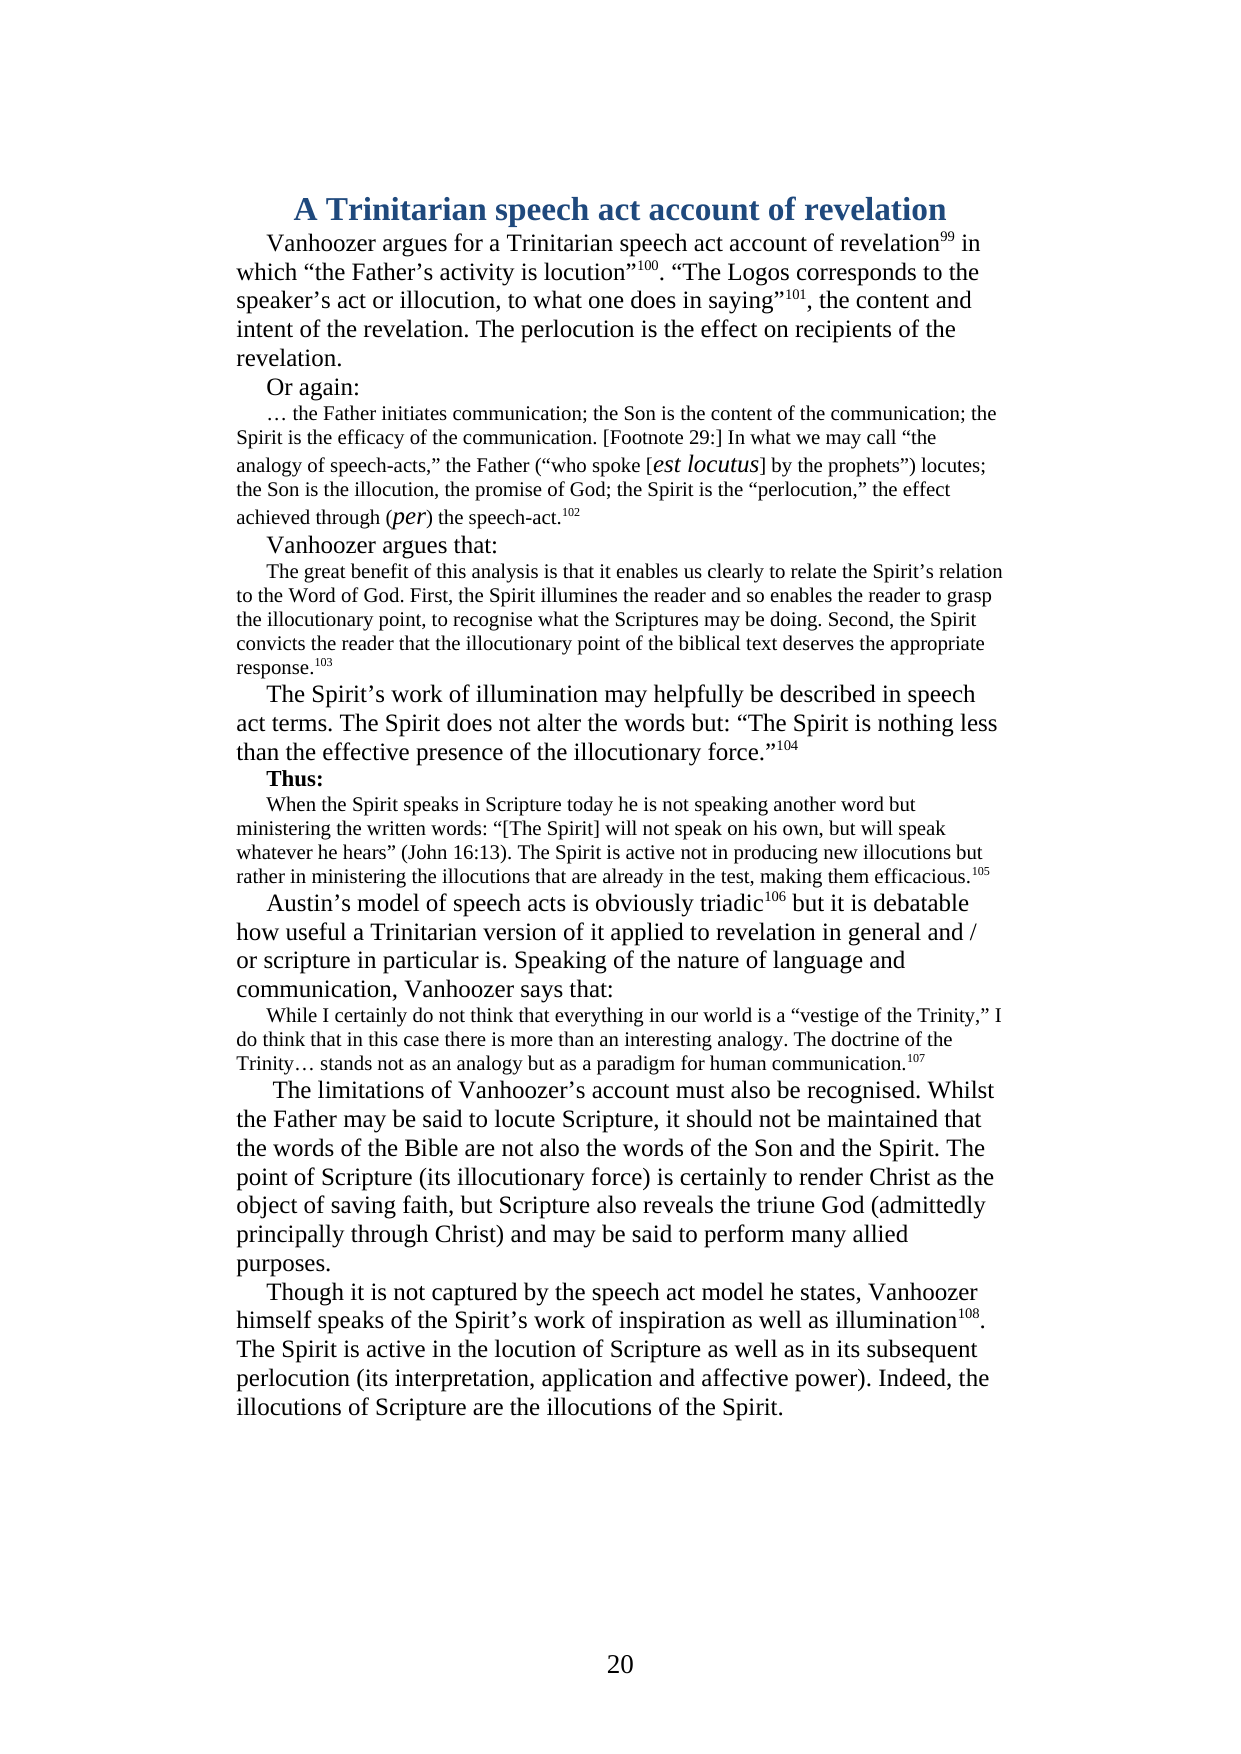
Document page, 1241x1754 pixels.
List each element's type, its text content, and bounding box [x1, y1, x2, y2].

text The limitations of Vanhoozer’s account must also be recognised. Whilst the Father may be said to locute Scripture, it should not be maintained that the words of the Bible are not also the words of the Son and the Spirit. The point of Scripture (its illocutionary force) is certainly to render Christ as the object of saving faith, but Scripture also reveals the triune God (admittedly principally through Christ) and may be said to perform many allied purposes. [236, 1075, 1004, 1277]
subtitle A Trinitarian speech act account of revelation [236, 190, 1004, 228]
text While I certainly do not think that everything in our world is a “vestige of the Trinity,” I do think that in this case there is more than an interesting analogy. The doctrine of the Trinity… stands not as an analogy but as a paradigm for human communication. [236, 1003, 1004, 1075]
text The great benefit of this analysis is that it enables us clearly to relate the Spirit’s relation to the Word of God. First, the Spirit illumines the reader and so enables the reader to grasp the illocutionary point, to recognise what the Scriptures may be doing. Second, the Spirit convicts the reader that the illocutionary point of the biblical text deserves the appropriate response. [236, 559, 1004, 679]
text Vanhoozer argues that: [236, 530, 1004, 559]
text … the Father initiates communication; the Son is the content of the communication; the Spirit is the efficacy of the communication. [Footnote 29:] In what we may call “the analogy of speech-acts,” the Father (“who spoke [est locutus] by the prophets”) locutes; the Son is the illocution, the promise of God; the Spirit is the “perlocution,” the effect achieved through (per) the speech-act. [236, 401, 1004, 530]
text Vanhoozer argues for a Trinitarian speech act account of revelation in which “the Father’s activity is locution”. “The Logos corresponds to the speaker’s act or illocution, to what one does in saying”, the content and intent of the revelation. The perlocution is the effect on recipients of the revelation. [236, 228, 1004, 372]
text Thus: [236, 766, 1004, 792]
text Though it is not captured by the speech act model he states, Vanhoozer himself speaks of the Spirit’s work of inspiration as well as illumination. The Spirit is active in the locution of Scripture as well as in its subsequent perlocution (its interpretation, application and affective power). Indeed, the illocutions of Scripture are the illocutions of the Spirit. [236, 1277, 1004, 1420]
text Or again: [236, 372, 1004, 401]
text Austin’s model of speech acts is obviously triadic but it is debatable how useful a Trinitarian version of it applied to revelation in general and / or scripture in particular is. Speaking of the nature of language and communication, Vanhoozer says that: [236, 888, 1004, 1003]
text The Spirit’s work of illumination may helpfully be described in speech act terms. The Spirit does not alter the words but: “The Spirit is nothing less than the effective presence of the illocutionary force.” [236, 679, 1004, 766]
text When the Spirit speaks in Scripture today he is not speaking another word but ministering the written words: “[The Spirit] will not speak on his own, but will speak whatever he hears” (John 16:13). The Spirit is active not in producing new illocutions but rather in ministering the illocutions that are already in the test, making them efficacious. [236, 792, 1004, 888]
